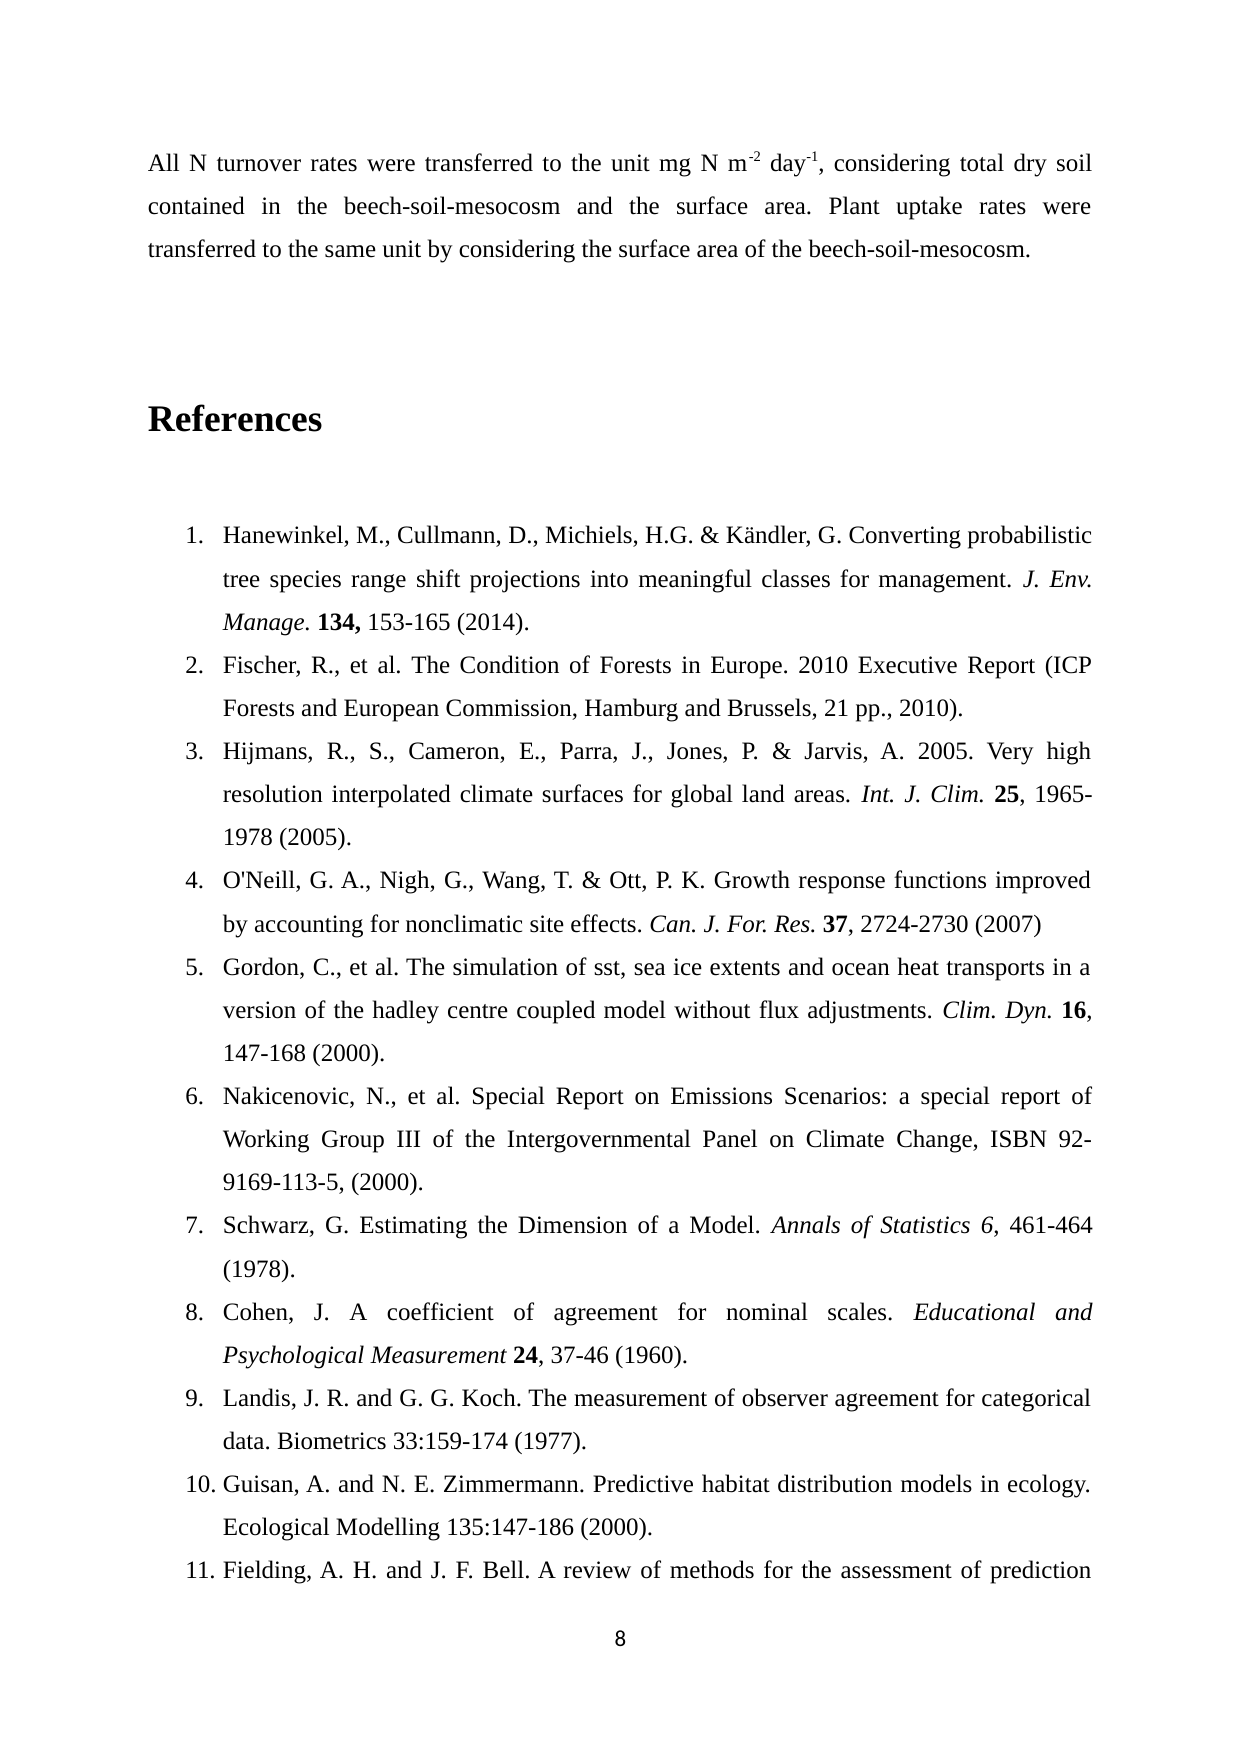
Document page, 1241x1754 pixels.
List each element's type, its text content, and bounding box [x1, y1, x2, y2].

text References [148, 396, 1093, 439]
list Fischer, R., et al. The Condition of Forests in Europe. 2010 Executive Report (ICP Forests and European Commission, Hamburg and Brussels, 21 pp., 2010). [185, 650, 1093, 722]
list Guisan, A. and N. E. Zimmermann. Predictive habitat distribution models in ecology. Ecological Modelling 135:147-186 (2000). [185, 1469, 1093, 1541]
list Nakicenovic, N., et al. Special Report on Emissions Scenarios: a special report of Working Group III of the Intergovernmental Panel on Climate Change, ISBN 92-9169-113-5, (2000). [185, 1081, 1093, 1196]
list Hanewinkel, M., Cullmann, D., Michiels, H.G. & Kändler, G. Converting probabilistic tree species range shift projections into meaningful classes for management. J. Env. Manage. 134, 153-165 (2014). [185, 521, 1093, 636]
list Hijmans, R., S., Cameron, E., Parra, J., Jones, P. & Jarvis, A. 2005. Very high resolution interpolated climate surfaces for global land areas. Int. J. Clim. 25, 1965-1978 (2005). [185, 736, 1093, 851]
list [185, 1556, 1093, 1584]
list Landis, J. R. and G. G. Koch. The measurement of observer agreement for categorical data. Biometrics 33:159-174 (1977). [185, 1383, 1093, 1455]
text All N turnover rates were transferred to the unit mg N m-2 day-1, considering total dry soil contained in the beech-soil-mesocosm and the surface area. Plant uptake rates were transferred to the same unit by considering the surface area of the beech-soil-mesocosm. [148, 148, 1093, 263]
list Cohen, J. A coefficient of agreement for nominal scales. Educational and Psychological Measurement 24, 37-46 (1960). [185, 1297, 1093, 1369]
list Gordon, C., et al. The simulation of sst, sea ice extents and ocean heat transports in a version of the hadley centre coupled model without flux adjustments. Clim. Dyn. 16, 147-168 (2000). [185, 952, 1093, 1067]
list Schwarz, G. Estimating the Dimension of a Model. Annals of Statistics 6, 461-464 (1978). [185, 1211, 1093, 1282]
list O'Neill, G. A., Nigh, G., Wang, T. & Ott, P. K. Growth response functions improved by accounting for nonclimatic site effects. Can. J. For. Res. 37, 2724-2730 (2007) [185, 866, 1093, 937]
